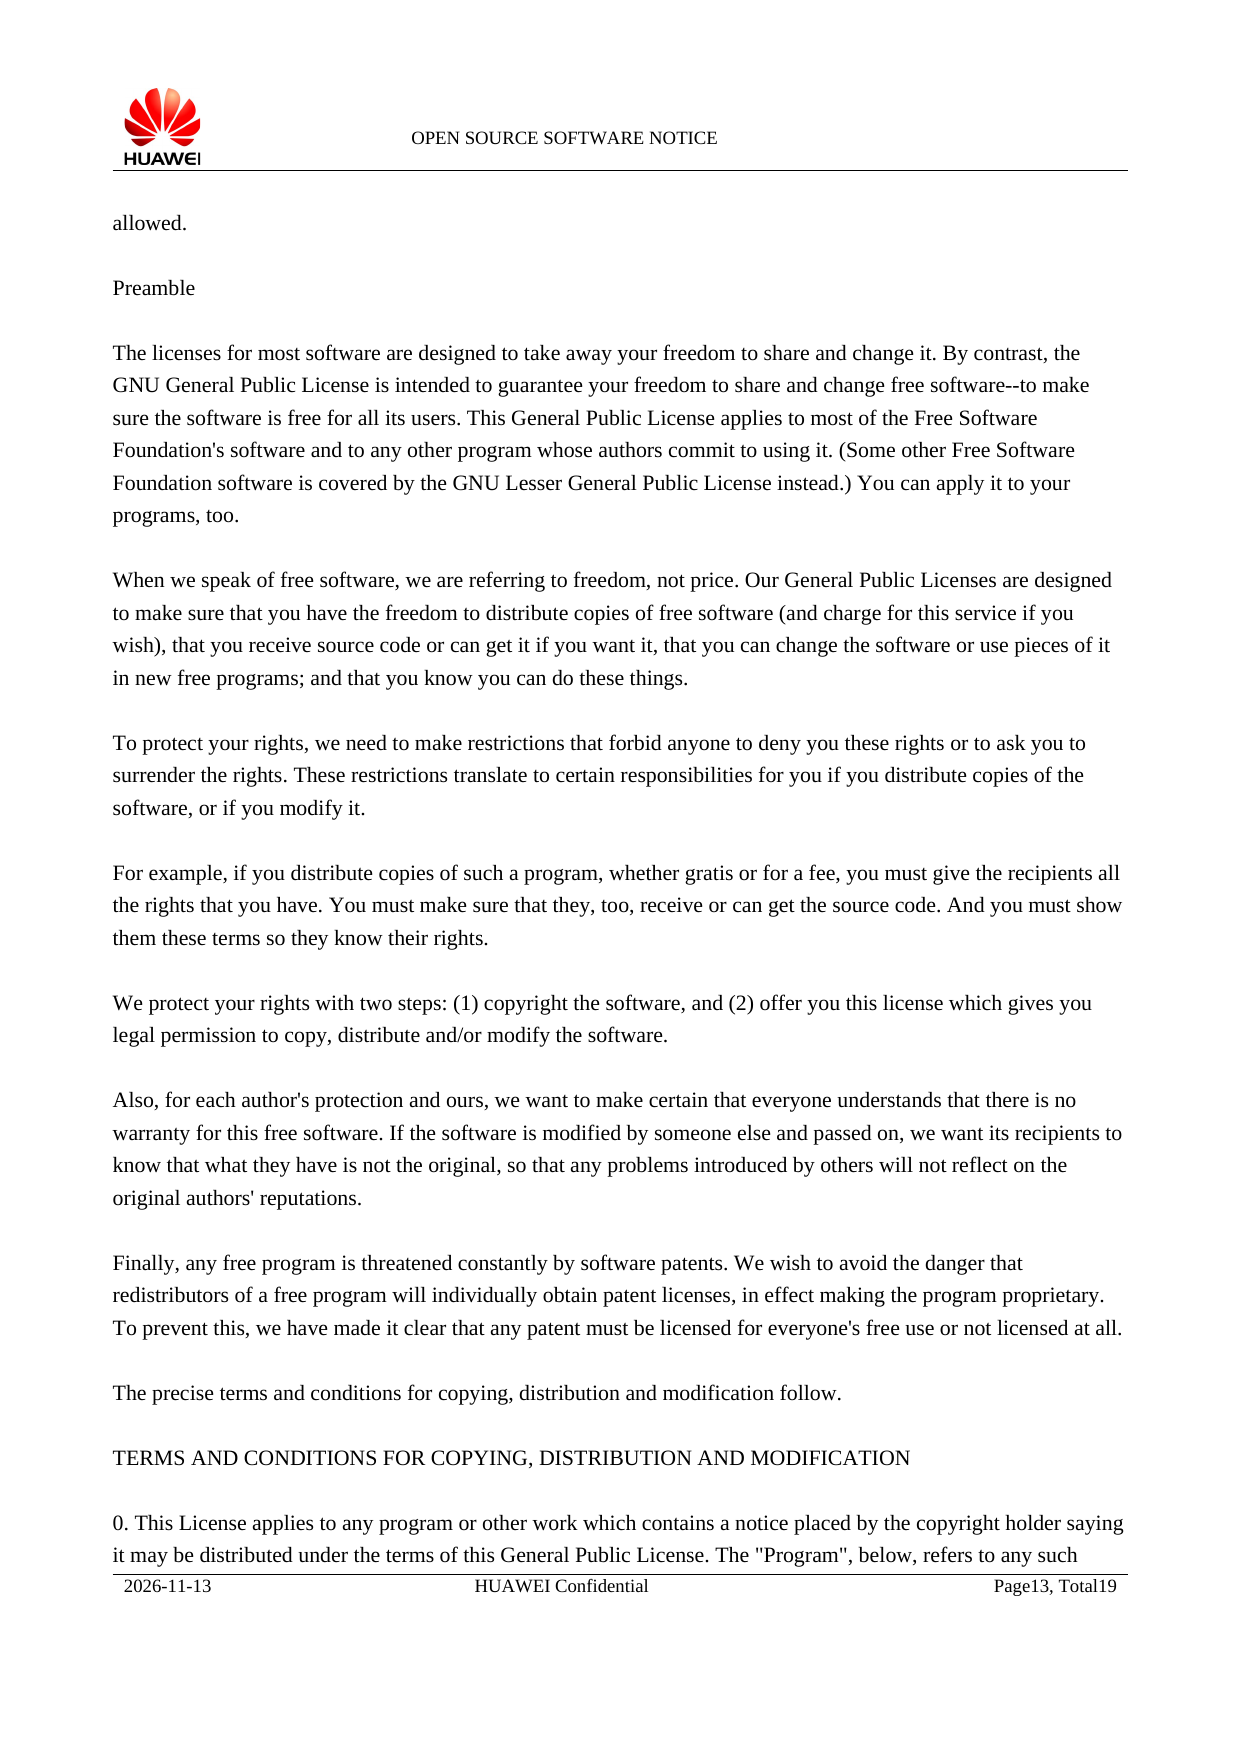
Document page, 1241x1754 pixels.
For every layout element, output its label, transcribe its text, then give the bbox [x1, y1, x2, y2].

picture [124, 88, 201, 165]
